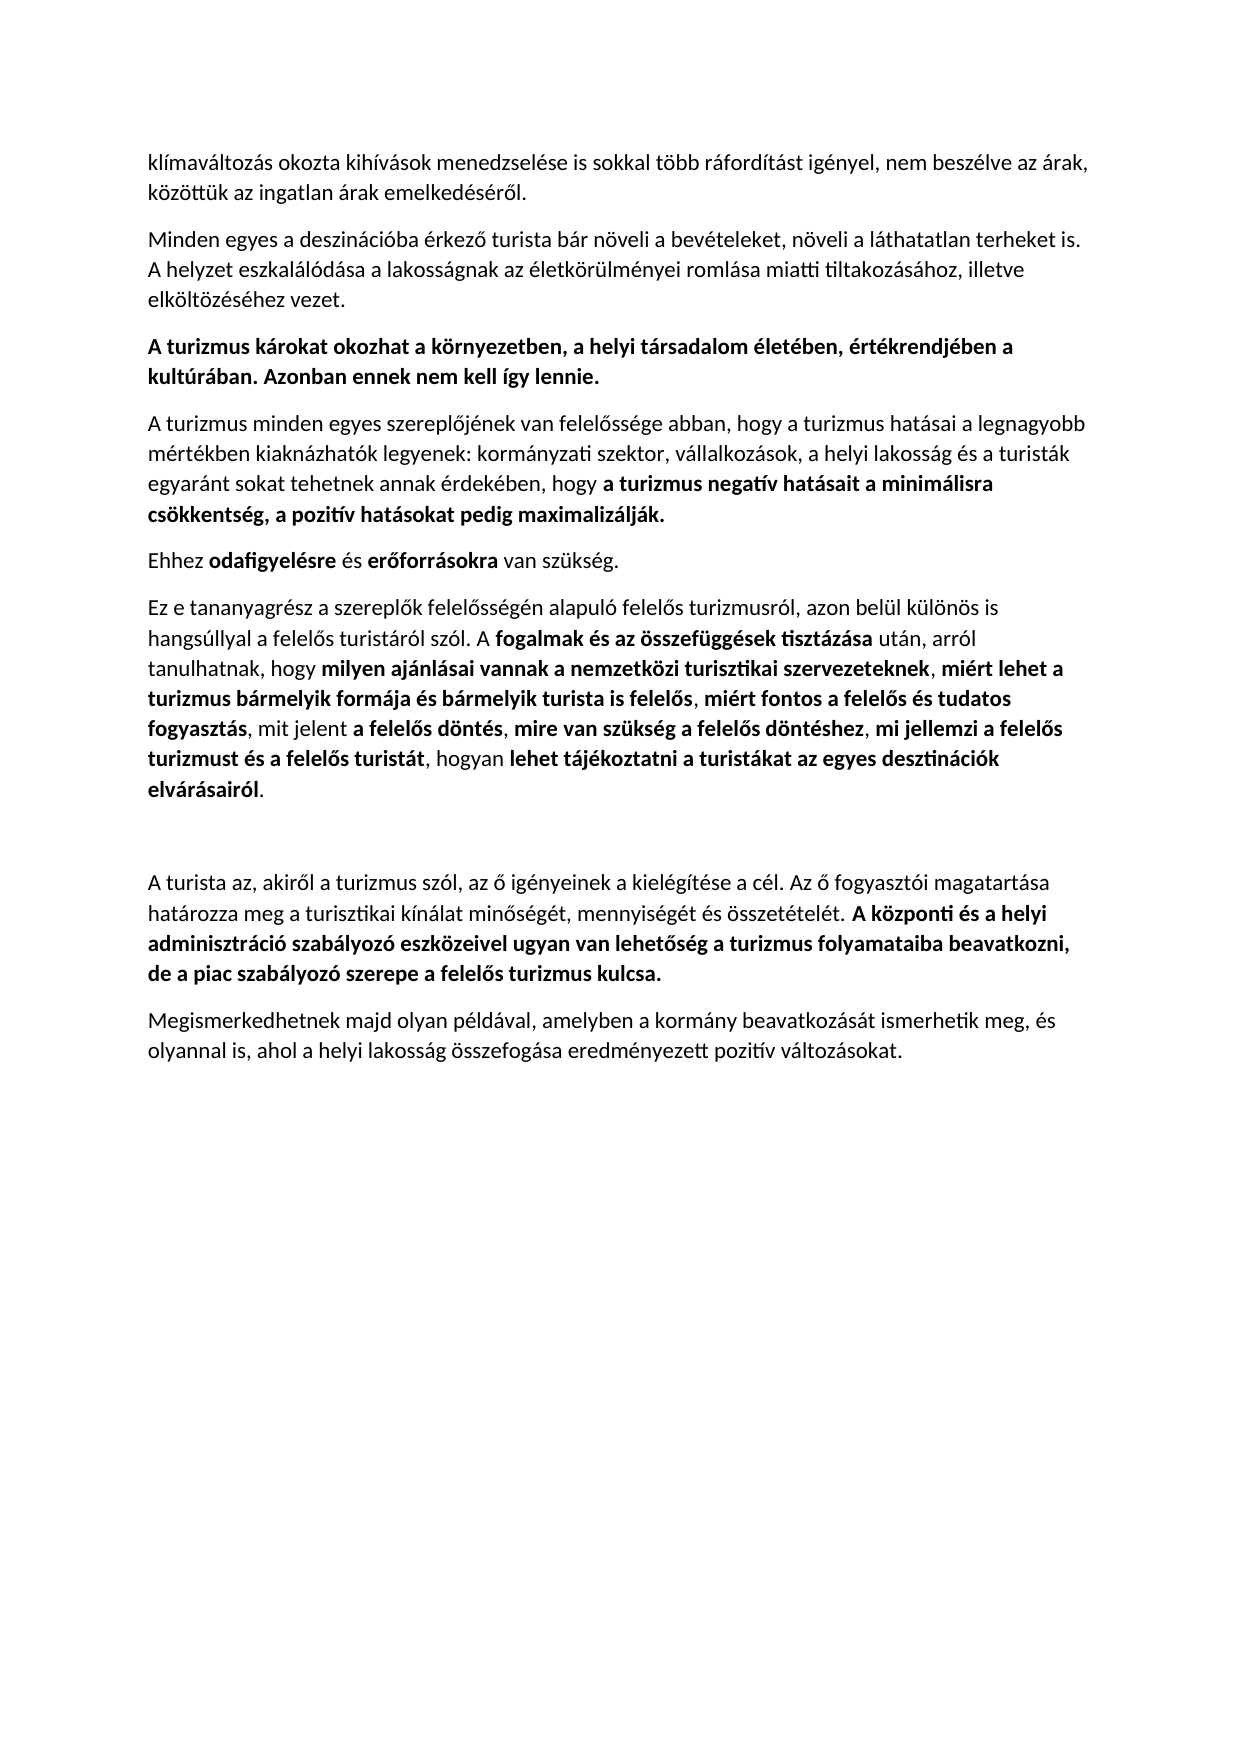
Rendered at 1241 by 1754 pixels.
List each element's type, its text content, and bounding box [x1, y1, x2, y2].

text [148, 148, 1093, 206]
text Minden egyes a deszinációba érkező turista bár növeli a bevételeket, növeli a láthatatlan terheket is. A helyzet eszkalálódása a lakosságnak az életkörülményei romlása miatti tiltakozásához, illetve elköltözéséhez vezet. [148, 225, 1093, 313]
text Ehhez odafigyelésre és erőforrásokra van szükség. [148, 547, 1093, 574]
text Ez e tananyagrész a szereplők felelősségén alapuló felelős turizmusról, azon belül különös is hangsúllyal a felelős turistáról szól. A fogalmak és az összefüggések tisztázása után, arról tanulhatnak, hogy milyen ajánlásai vannak a nemzetközi turisztikai szervezeteknek, miért lehet a turizmus bármelyik formája és bármelyik turista is felelős, miért fontos a felelős és tudatos fogyasztás, mit jelent a felelős döntés, mire van szükség a felelős döntéshez, mi jellemzi a felelős turizmust és a felelős turistát, hogyan lehet tájékoztatni a turistákat az egyes desztinációk elvárásairól. [148, 593, 1093, 803]
text A turista az, akiről a turizmus szól, az ő igényeinek a kielégítése a cél. Az ő fogyasztói magatartása határozza meg a turisztikai kínálat minőségét, mennyiségét és összetételét. A központi és a helyi adminisztráció szabályozó eszközeivel ugyan van lehetőség a turizmus folyamataiba beavatkozni, de a piac szabályozó szerepe a felelős turizmus kulcsa. [148, 868, 1093, 987]
text A turizmus minden egyes szereplőjének van felelőssége abban, hogy a turizmus hatásai a legnagyobb mértékben kiaknázhatók legyenek: kormányzati szektor, vállalkozások, a helyi lakosság és a turisták egyaránt sokat tehetnek annak érdekében, hogy a turizmus negatív hatásait a minimálisra csökkentség, a pozitív hatásokat pedig maximalizálják. [148, 409, 1093, 528]
text A turizmus károkat okozhat a környezetben, a helyi társadalom életében, értékrendjében a kultúrában. Azonban ennek nem kell így lennie. [148, 332, 1093, 390]
text Megismerkedhetnek majd olyan példával, amelyben a kormány beavatkozását ismerhetik meg, és olyannal is, ahol a helyi lakosság összefogása eredményezett pozitív változásokat. [148, 1006, 1093, 1064]
